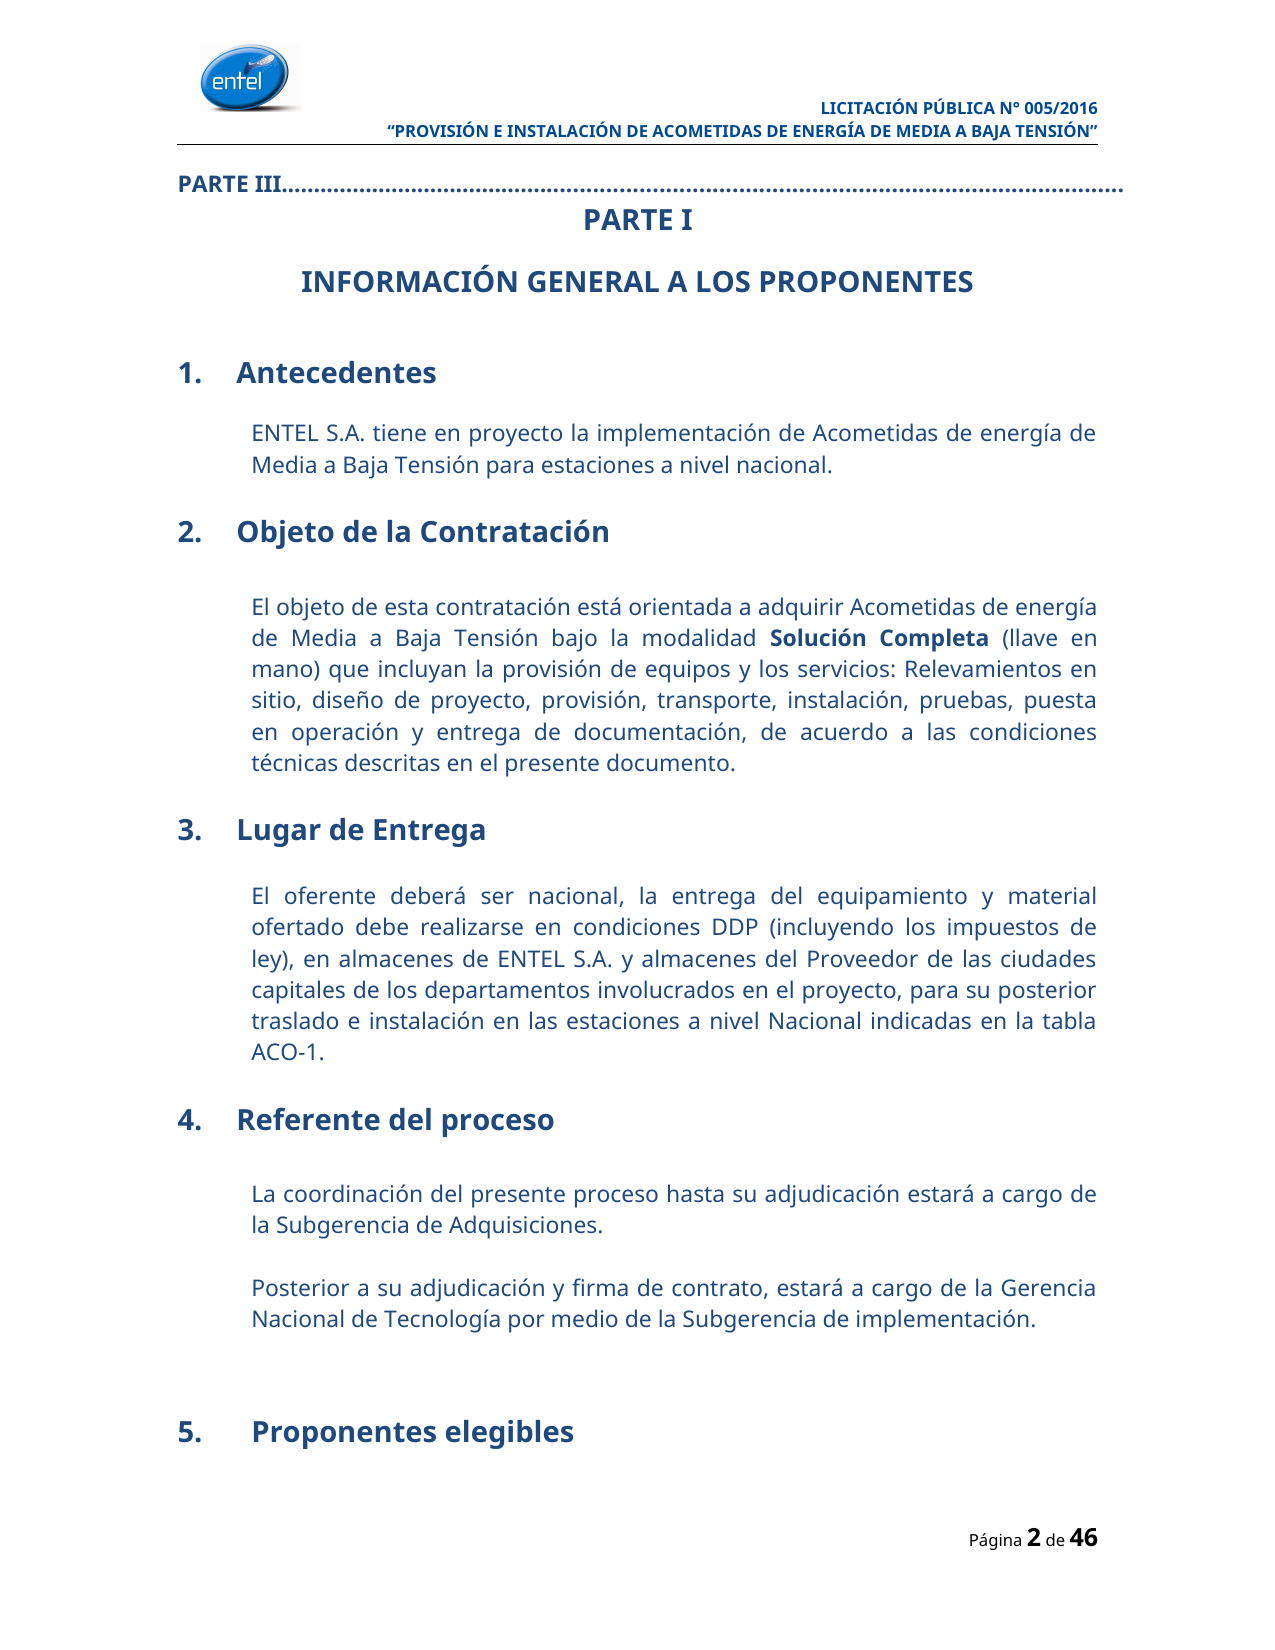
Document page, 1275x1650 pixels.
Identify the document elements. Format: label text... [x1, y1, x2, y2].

picture [200, 43, 302, 112]
text El objeto de esta contratación está orientada a adquirir Acometidas de energía de Media a Baja Tensión bajo la modalidad Solución Completa (llave en mano) que incluyan la provisión de equipos y los servicios: Relevamientos en sitio, diseño de proyecto, provisión, transporte, instalación, pruebas, puesta en operación y entrega de documentación, de acuerdo a las condiciones técnicas descritas en el presente documento. [251, 590, 1098, 778]
text INFORMACIÓN GENERAL A LOS PROPONENTES [177, 261, 1098, 301]
text Posterior a su adjudicación y firma de contrato, estará a cargo de la Gerencia Nacional de Tecnología por medio de la Subgerencia de implementación. [251, 1272, 1098, 1334]
list Objeto de la Contratación [177, 511, 1098, 551]
text La coordinación del presente proceso hasta su adjudicación estará a cargo de la Subgerencia de Adquisiciones. [251, 1178, 1098, 1241]
text PARTE I [177, 199, 1098, 239]
list Lugar de Entrega [177, 809, 1098, 849]
text PARTE III 29 [177, 168, 1098, 199]
text ENTEL S.A. tiene en proyecto la implementación de Acometidas de energía de Media a Baja Tensión para estaciones a nivel nacional. [251, 417, 1098, 480]
list Referente del proceso [177, 1099, 1098, 1138]
text El oferente deberá ser nacional, la entrega del equipamiento y material ofertado debe realizarse en condiciones DDP (incluyendo los impuestos de ley), en almacenes de ENTEL S.A. y almacenes del Proveedor de las ciudades capitales de los departamentos involucrados en el proyecto, para su posterior traslado e instalación en las estaciones a nivel Nacional indicadas en la tabla ACO-1. [251, 880, 1098, 1068]
list Proponentes elegibles [177, 1411, 1098, 1451]
list Antecedentes [177, 352, 1098, 392]
